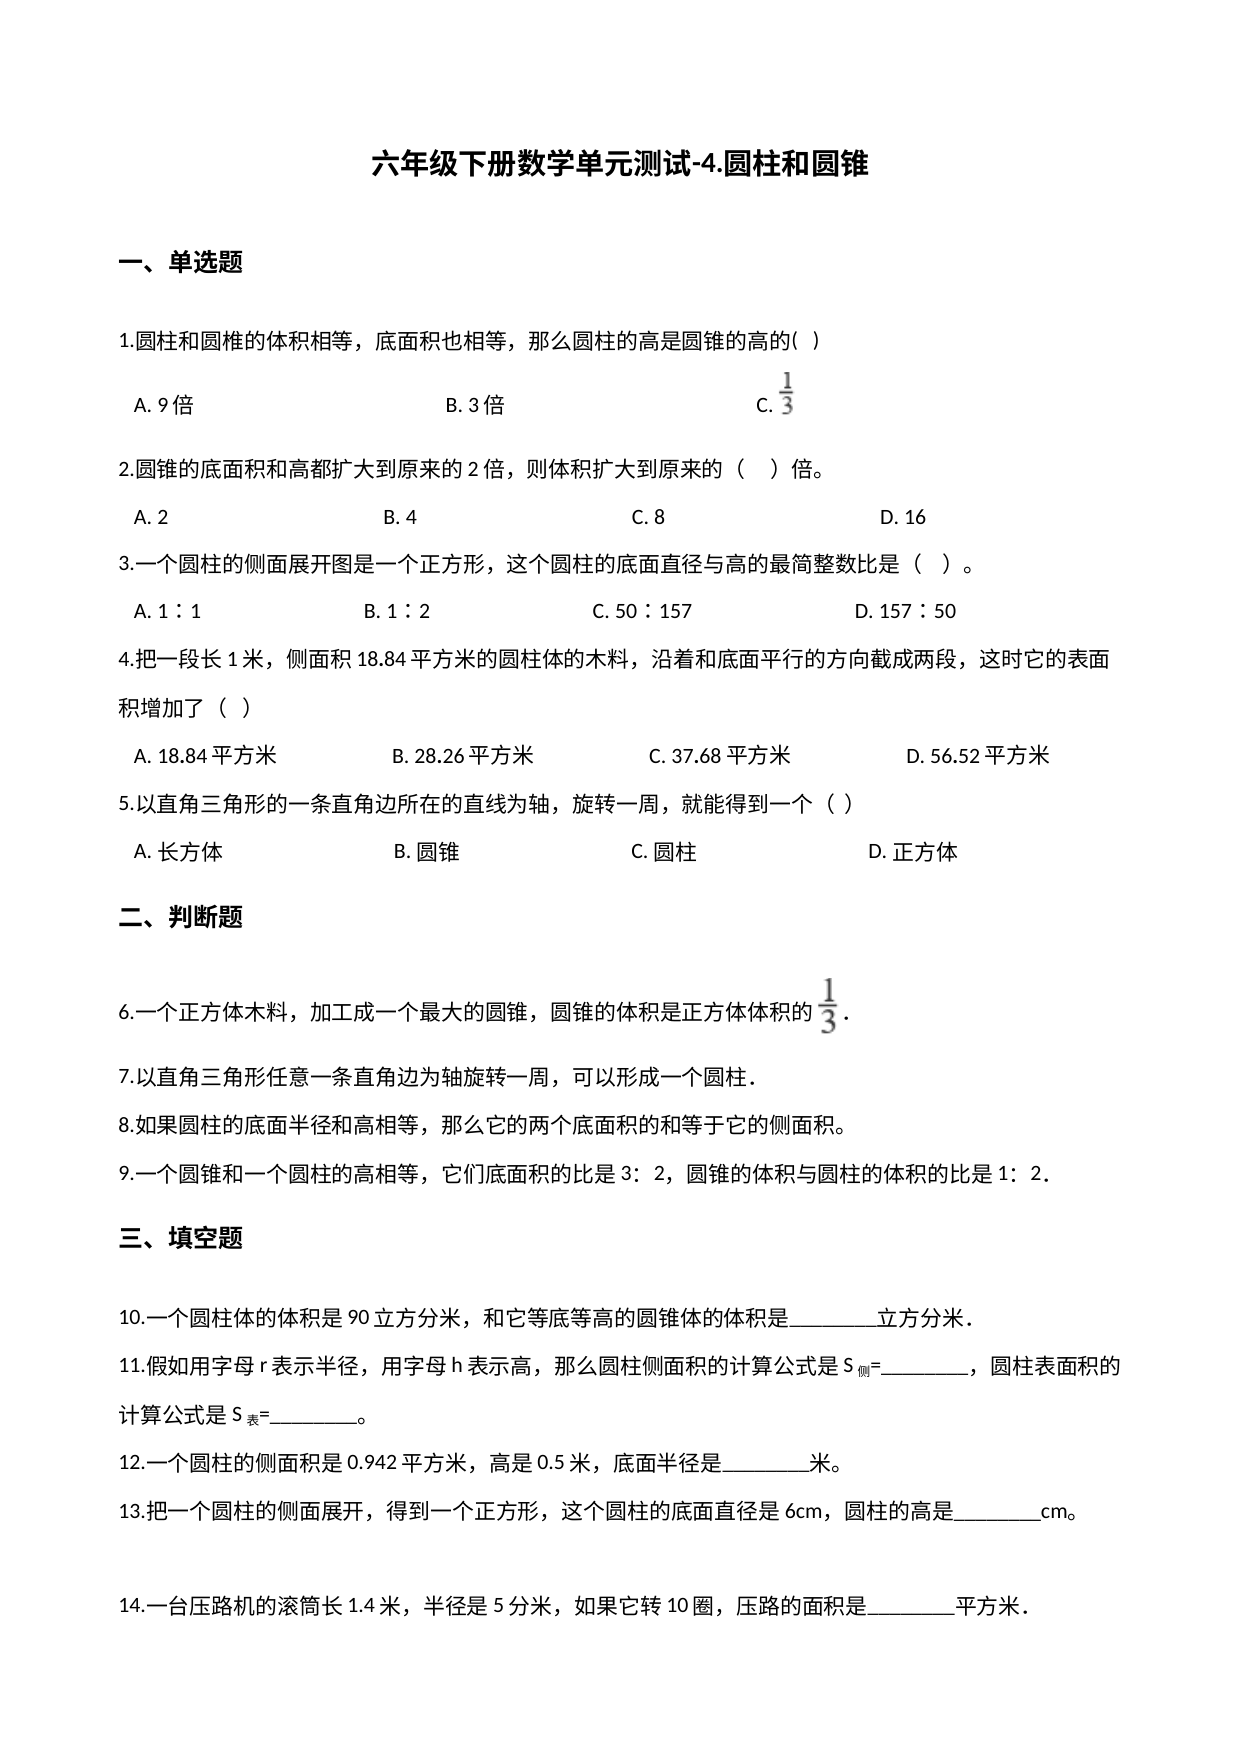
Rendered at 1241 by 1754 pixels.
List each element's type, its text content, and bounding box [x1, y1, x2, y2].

picture [778, 372, 798, 416]
text 9.一个圆锥和一个圆柱的高相等，它们底面积的比是3：2，圆锥的体积与圆柱的体积的比是1：2． [118, 1156, 1122, 1189]
text 13.把一个圆柱的侧面展开，得到一个正方形，这个圆柱的底面直径是6cm，圆柱的高是________cm。 [118, 1494, 1122, 1575]
text 六年级下册数学单元测试-4.圆柱和圆锥 [118, 129, 1122, 194]
text A. 1：1 B. 1：2 C. 50：157 D. 157：50 [134, 594, 1122, 627]
picture [626, 854, 632, 861]
text 4.把一段长1米，侧面积18.84平方米的圆柱体的木料，沿着和底面平行的方向截成两段，这时它的表面积增加了（ ） [118, 642, 1122, 723]
text A. 9倍 B. 3倍 C. [134, 372, 1122, 437]
text 8.如果圆柱的底面半径和高相等，那么它的两个底面积的和等于它的侧面积。 [118, 1108, 1122, 1140]
text 11.假如用字母r表示半径，用字母h表示高，那么圆柱侧面积的计算公式是S侧=________，圆柱表面积的计算公式是S表=________。 [118, 1348, 1122, 1430]
text A. 长方体 B. 圆锥 C. 圆柱 D. 正方体 [134, 835, 1122, 867]
text 一、单选题 [118, 228, 1122, 293]
text 10.一个圆柱体的体积是90立方分米，和它等底等高的圆锥体的体积是________立方分米． [118, 1300, 1122, 1333]
text 12.一个圆柱的侧面积是0.942平方米，高是0.5米，底面半径是________米。 [118, 1446, 1122, 1478]
text 三、填空题 [118, 1204, 1122, 1269]
text 5.以直角三角形的一条直角边所在的直线为轴，旋转一周，就能得到一个（ ） [118, 786, 1122, 819]
text 6.一个正方体木料，加工成一个最大的圆锥，圆锥的体积是正方体体积的 ． [118, 979, 1122, 1044]
picture [751, 409, 757, 416]
text A. 18.84平方米 B. 28.26平方米 C. 37.68平方米 D. 56.52平方米 [134, 739, 1122, 771]
text 2.圆锥的底面积和高都扩大到原来的2倍，则体积扩大到原来的（ ）倍。 [118, 452, 1122, 484]
picture [817, 978, 842, 1035]
text 7.以直角三角形任意一条直角边为轴旋转一周，可以形成一个圆柱． [118, 1059, 1122, 1092]
text A. 2 B. 4 C. 8 D. 16 [134, 500, 1122, 533]
text 1.圆柱和圆椎的体积相等，底面积也相等，那么圆柱的高是圆锥的高的( ) [118, 324, 1122, 356]
picture [440, 409, 446, 416]
text 3.一个圆柱的侧面展开图是一个正方形，这个圆柱的底面直径与高的最简整数比是（ ）。 [118, 546, 1122, 579]
picture [863, 854, 869, 861]
text 二、判断题 [118, 883, 1122, 948]
text 14.一台压路机的滚筒长1.4米，半径是5分米，如果它转10圈，压路的面积是________平方米． [118, 1588, 1122, 1621]
